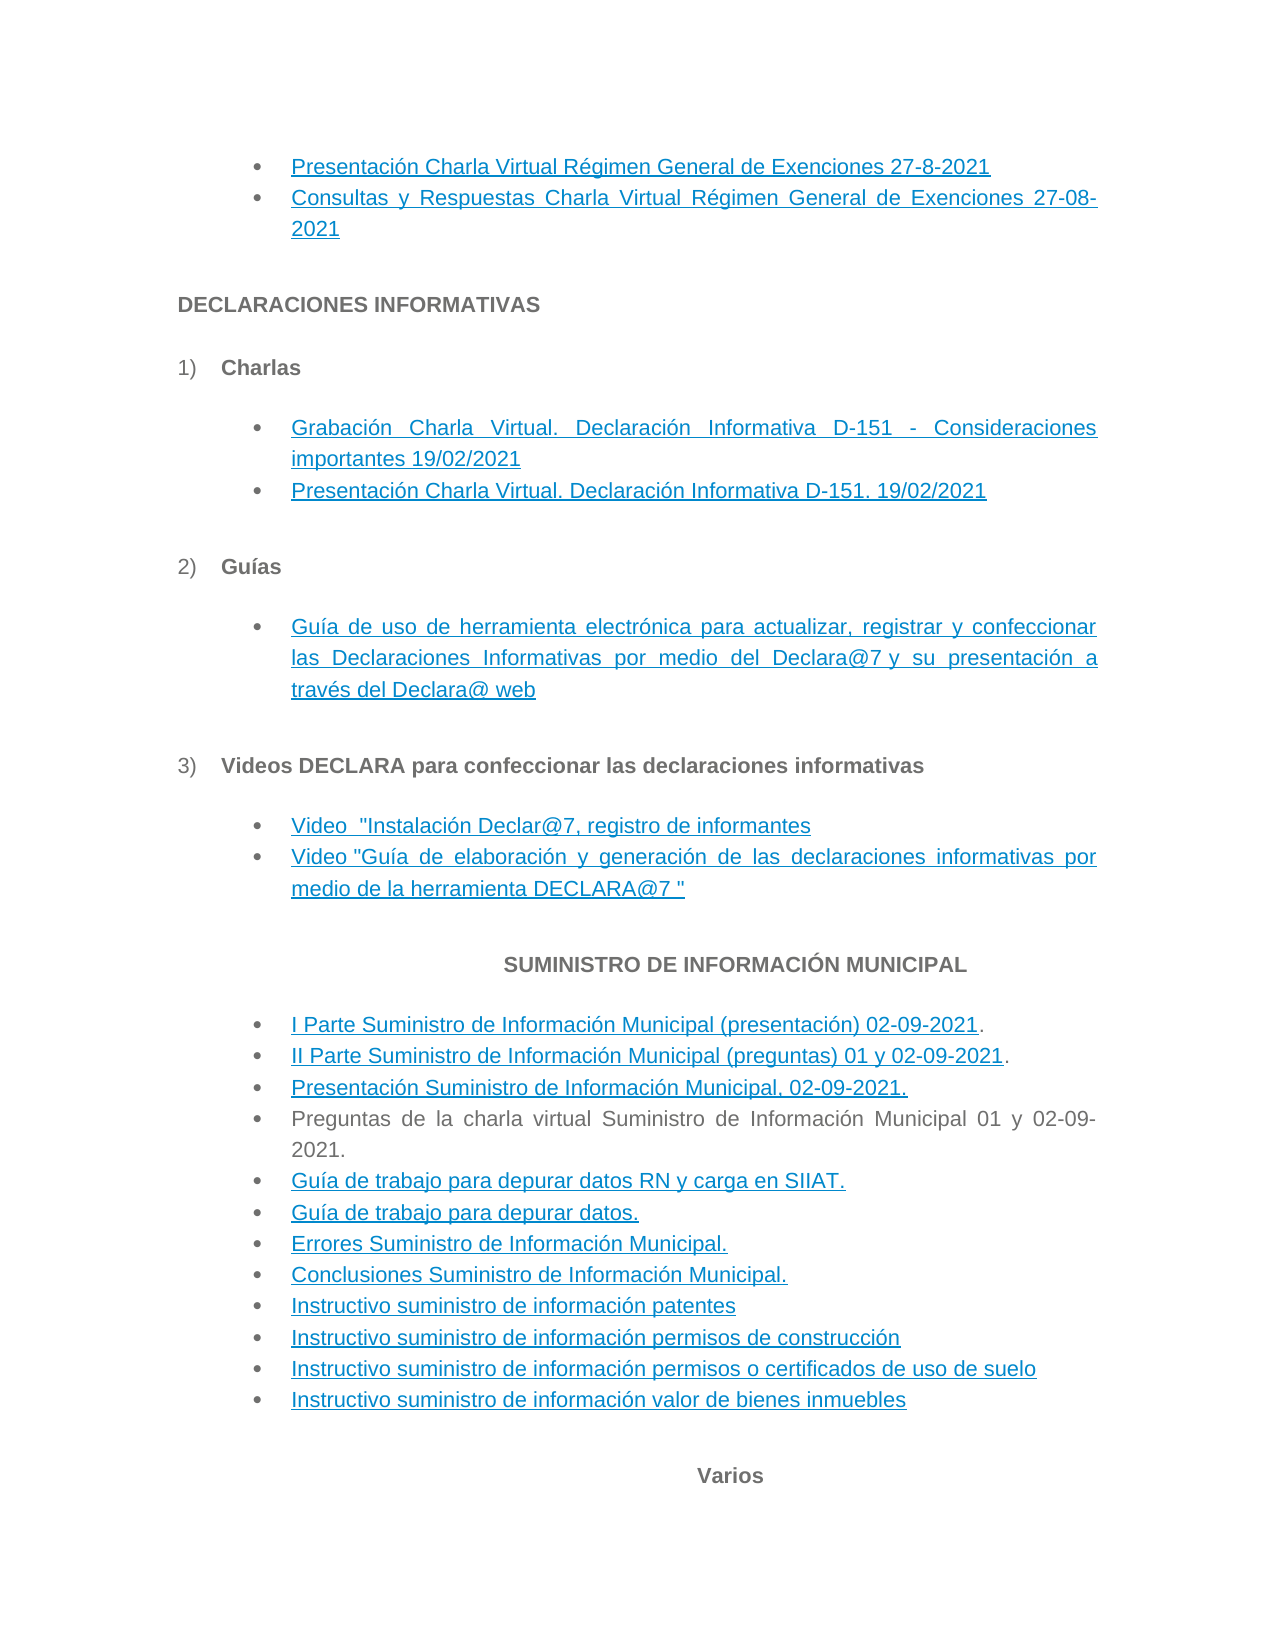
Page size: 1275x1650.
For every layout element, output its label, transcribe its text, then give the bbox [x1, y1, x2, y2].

list Instructivo suministro de información patentes [254, 1287, 1098, 1318]
text 3) Videos DECLARA para confeccionar las declaraciones informativas [177, 731, 1098, 778]
text Varios [177, 1441, 1098, 1488]
list Instructivo suministro de información valor de bienes inmuebles [254, 1381, 1098, 1412]
list Errores Suministro de Información Municipal. [254, 1225, 1098, 1256]
list Instructivo suministro de información permisos de construcción [254, 1318, 1098, 1350]
list I Parte Suministro de Información Municipal (presentación) 02-09-2021. [254, 1006, 1098, 1037]
text DECLARACIONES INFORMATIVAS [177, 271, 1098, 317]
text 1) Charlas [177, 333, 1098, 380]
list Guía de trabajo para depurar datos. [254, 1193, 1098, 1225]
text SUMINISTRO DE INFORMACIÓN MUNICIPAL [177, 930, 1098, 977]
list Preguntas de la charla virtual Suministro de Información Municipal 01 y 02-09-2021. [254, 1100, 1098, 1162]
list Instructivo suministro de información permisos o certificados de uso de suelo [254, 1350, 1098, 1381]
list Guía de uso de herramienta electrónica para actualizar, registrar y confeccionar las Declaraciones Informativas por medio del Declara@7 y su presentación a través del Declara@ web [254, 608, 1098, 702]
list Presentación Suministro de Información Municipal, 02-09-2021. [254, 1068, 1098, 1100]
list Guía de trabajo para depurar datos RN y carga en SIIAT. [254, 1162, 1098, 1193]
list Conclusiones Suministro de Información Municipal. [254, 1256, 1098, 1287]
list Video "Guía de elaboración y generación de las declaraciones informativas por medio de la herramienta DECLARA@7 " [254, 838, 1098, 901]
list Presentación Charla Virtual Régimen General de Exenciones 27-8-2021 [254, 148, 1098, 179]
text 2) Guías [177, 532, 1098, 579]
list Presentación Charla Virtual. Declaración Informativa D-151. 19/02/2021 [254, 472, 1098, 503]
list Grabación Charla Virtual. Declaración Informativa D-151 - Consideraciones importantes 19/02/2021 [254, 409, 1098, 472]
list II Parte Suministro de Información Municipal (preguntas) 01 y 02-09-2021. [254, 1037, 1098, 1068]
list Video "Instalación Declar@7, registro de informantes [254, 807, 1098, 838]
list Consultas y Respuestas Charla Virtual Régimen General de Exenciones 27-08-2021 [254, 179, 1098, 241]
